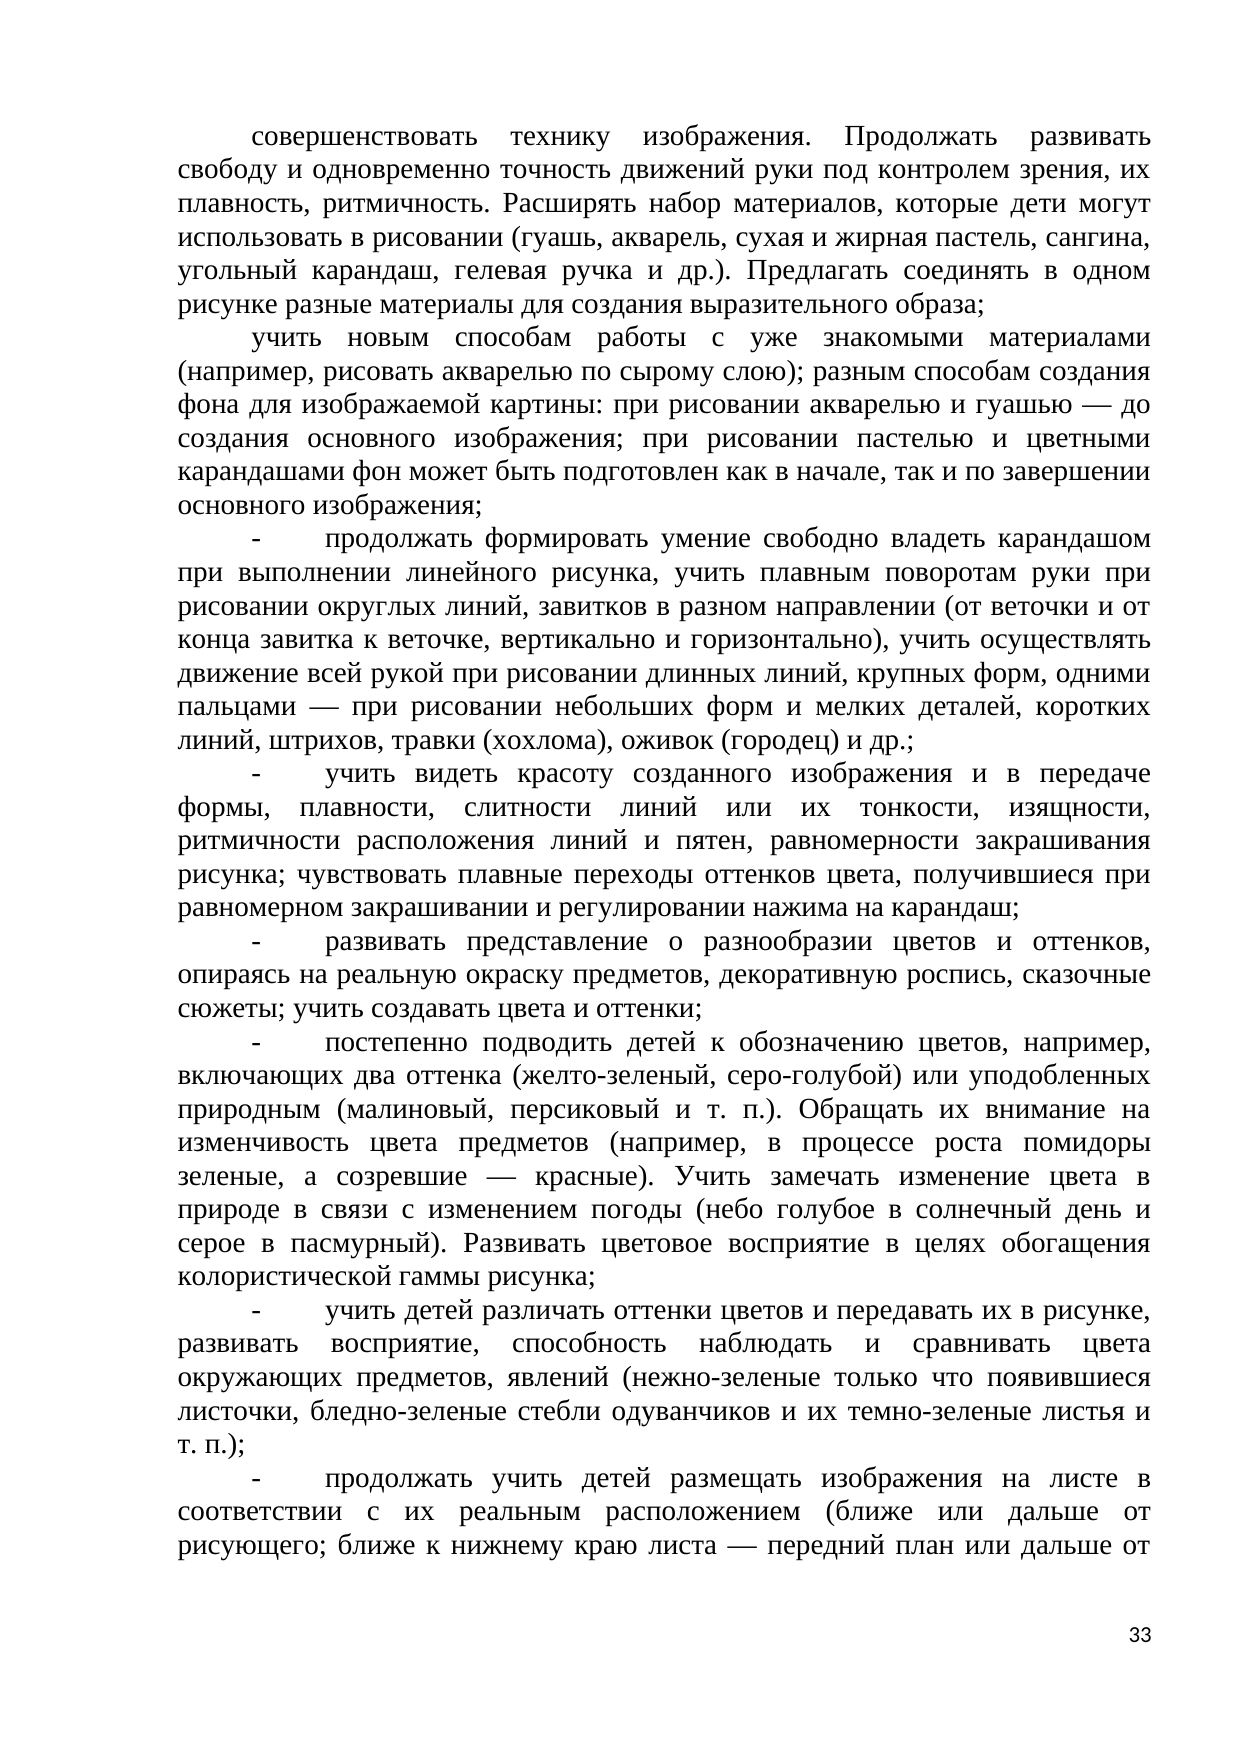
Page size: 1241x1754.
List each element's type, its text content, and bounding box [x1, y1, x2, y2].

list учить видеть красоту созданного изображения и в передаче формы, плавности, слитности линий или их тонкости, изящности, ритмичности расположения линий и пятен, равномерности закрашивания рисунка; чувствовать плавные переходы оттенков цвета, получившиеся при равномерном закрашивании и регулировании нажима на карандаш; [177, 755, 1152, 923]
list постепенно подводить детей к обозначению цветов, например, включающих два оттенка (желто-зеленый, серо-голубой) или уподобленных природным (малиновый, персиковый и т. п.). Обращать их внимание на изменчивость цвета предметов (например, в процессе роста помидоры зеленые, а созревшие — красные). Учить замечать изменение цвета в природе в связи с изменением погоды (небо голубое в солнечный день и серое в пасмурный). Развивать цветовое восприятие в целях обогащения колористической гаммы рисунка; [177, 1024, 1152, 1292]
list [177, 1460, 1152, 1560]
list продолжать формировать умение свободно владеть карандашом при выполнении линейного рисунка, учить плавным поворотам руки при рисовании округлых линий, завитков в разном направлении (от веточки и от конца завитка к веточке, вертикально и горизонтально), учить осуществлять движение всей рукой при рисовании длинных линий, крупных форм, одними пальцами — при рисовании небольших форм и мелких деталей, коротких линий, штрихов, травки (хохлома), оживок (городец) и др.; [177, 521, 1152, 755]
text совершенствовать технику изображения. Продолжать развивать свободу и одновременно точность движений руки под контролем зрения, их плавность, ритмичность. Расширять набор материалов, которые дети могут использовать в рисовании (гуашь, акварель, сухая и жирная пастель, сангина, угольный карандаш, гелевая ручка и др.). Предлагать соединять в одном рисунке разные материалы для создания выразительного образа; [177, 118, 1152, 319]
list развивать представление о разнообразии цветов и оттенков, опираясь на реальную окраску предметов, декоративную роспись, сказочные сюжеты; учить создавать цвета и оттенки; [177, 923, 1152, 1024]
text учить новым способам работы с уже знакомыми материалами (например, рисовать акварелью по сырому слою); разным способам создания фона для изображаемой картины: при рисовании акварелью и гуашью — до создания основного изображения; при рисовании пастелью и цветными карандашами фон может быть подготовлен как в начале, так и по завершении основного изображения; [177, 319, 1152, 521]
list учить детей различать оттенки цветов и передавать их в рисунке, развивать восприятие, способность наблюдать и сравнивать цвета окружающих предметов, явлений (нежно-зеленые только что появившиеся листочки, бледно-зеленые стебли одуванчиков и их темно-зеленые листья и т. п.); [177, 1292, 1152, 1460]
